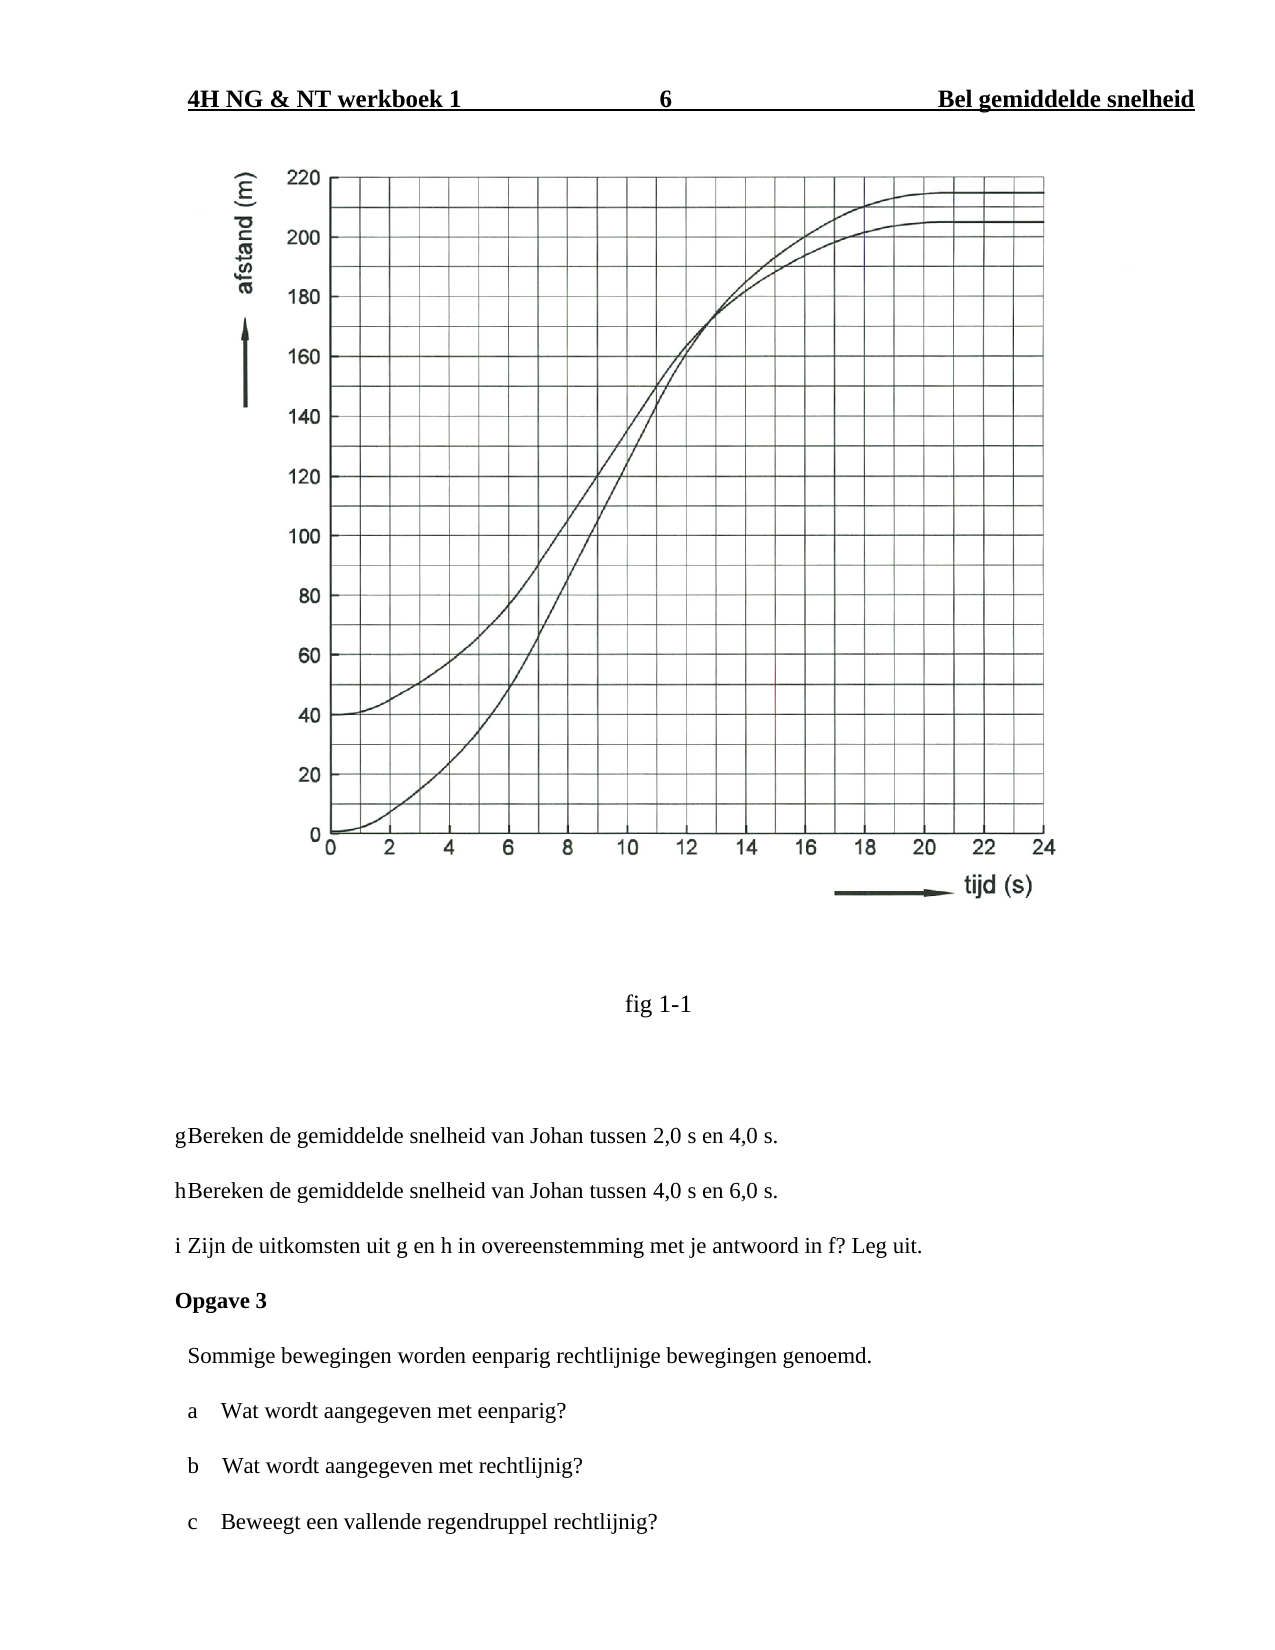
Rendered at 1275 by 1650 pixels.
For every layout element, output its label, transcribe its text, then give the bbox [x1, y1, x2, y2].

text b Wat wordt aangegeven met rechtlijnig? [187, 1453, 1247, 1479]
text h Bereken de gemiddelde snelheid van Johan tussen 4,0 s en 6,0 s. [174, 1177, 844, 1203]
text fig 1-1 [624, 989, 843, 1018]
picture [189, 144, 1143, 910]
text Sommige bewegingen worden eenparig rechtlijnige bewegingen genoemd. [187, 1342, 1247, 1369]
text i Zijn de uitkomsten uit g en h in overeenstemming met je antwoord in f? Leg uit. [174, 1232, 984, 1258]
text g Bereken de gemiddelde snelheid van Johan tussen 2,0 s en 4,0 s. [174, 1122, 843, 1148]
text Opgave 3 [174, 1287, 984, 1314]
text a Wat wordt aangegeven met eenparig? [187, 1397, 1247, 1424]
text c Beweegt een vallende regendruppel rechtlijnig? [187, 1508, 1247, 1534]
